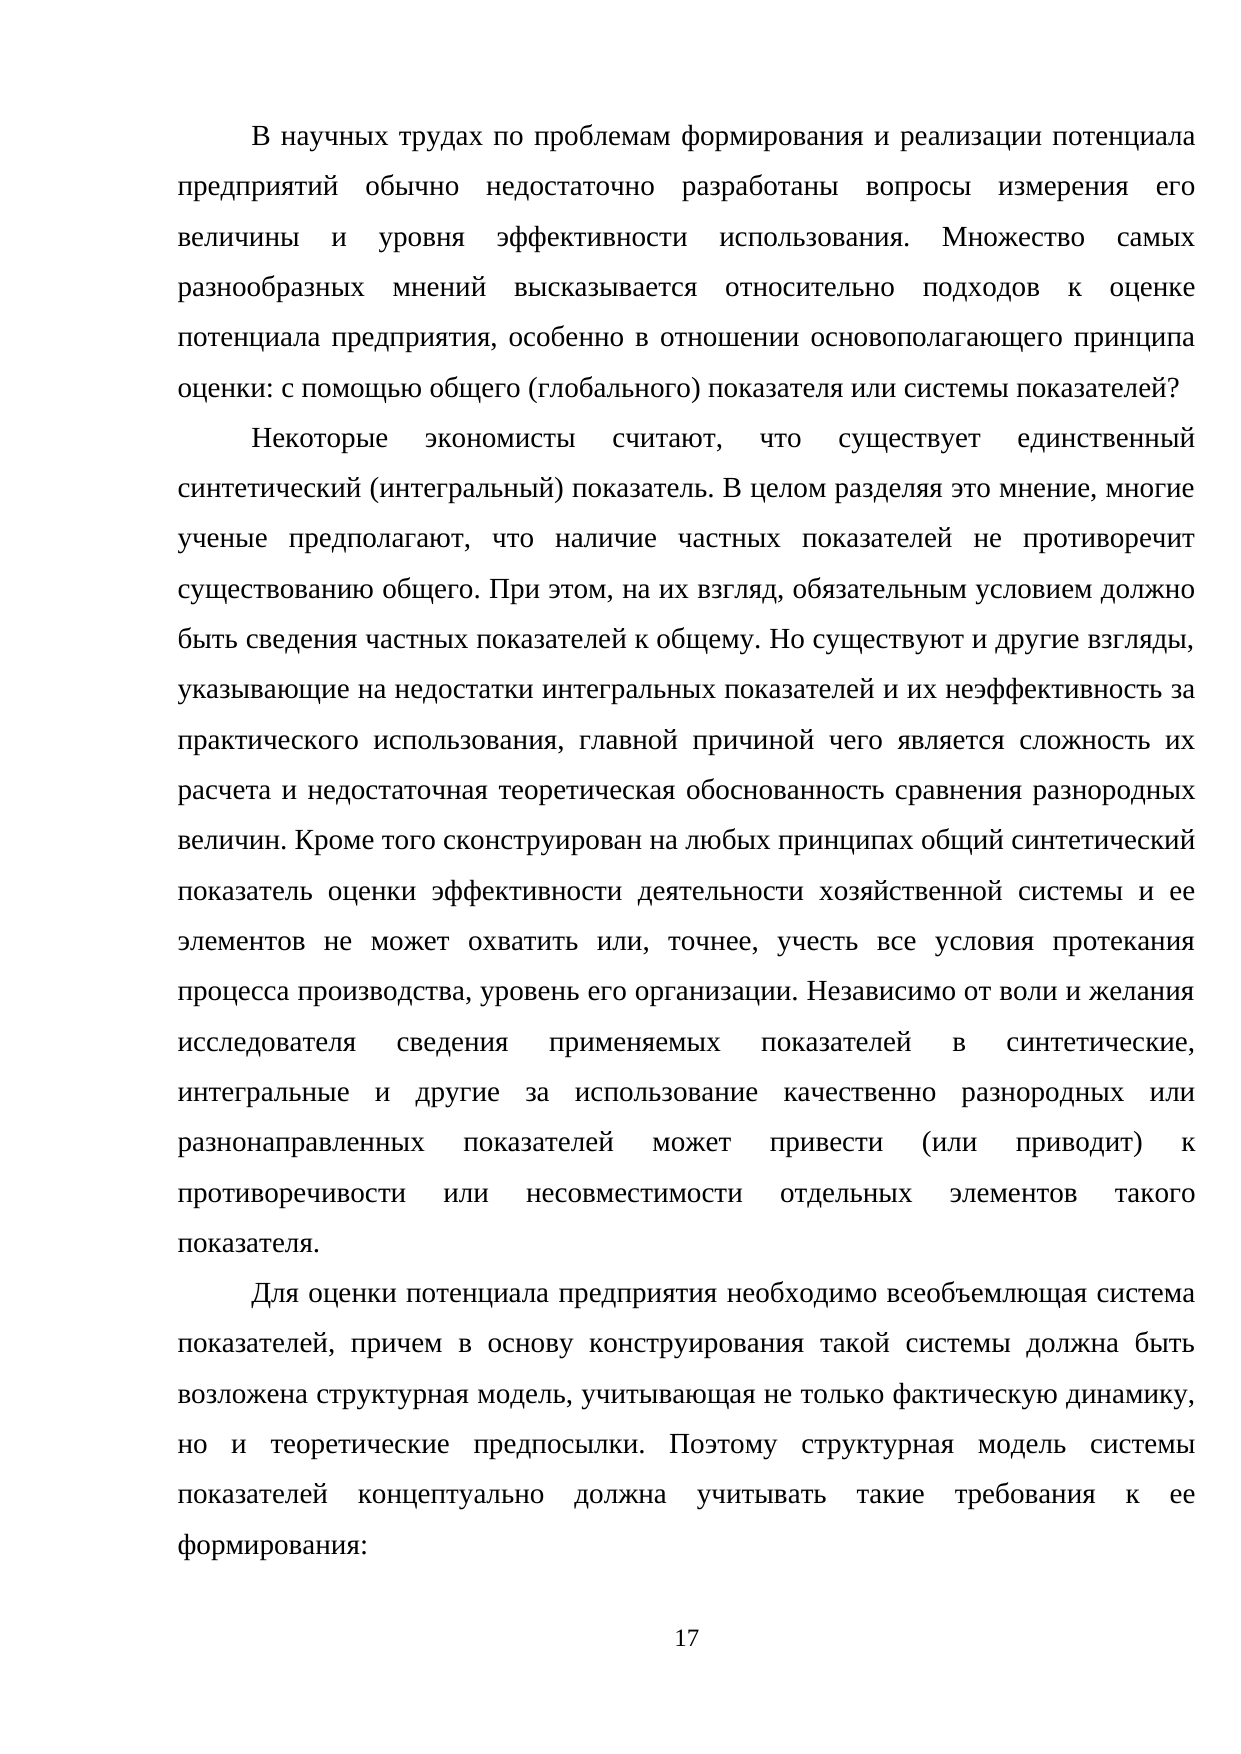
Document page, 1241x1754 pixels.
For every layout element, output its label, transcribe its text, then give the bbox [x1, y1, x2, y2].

text Для оценки потенциала предприятия необходимо всеобъемлющая система показателей, причем в основу конструирования такой системы должна быть возложена структурная модель, учитывающая не только фактическую динамику, но и теоретические предпосылки. Поэтому структурная модель системы показателей концептуально должна учитывать такие требования к ее формирования: [177, 1275, 1196, 1560]
text Некоторые экономисты считают, что существует единственный синтетический (интегральный) показатель. В целом разделяя это мнение, многие ученые предполагают, что наличие частных показателей не противоречит существованию общего. При этом, на их взгляд, обязательным условием должно быть сведения частных показателей к общему. Но существуют и другие взгляды, указывающие на недостатки интегральных показателей и их неэффективность за практического использования, главной причиной чего является сложность их расчета и недостаточная теоретическая обоснованность сравнения разнородных величин. Кроме того сконструирован на любых принципах общий синтетический показатель оценки эффективности деятельности хозяйственной системы и ее элементов не может охватить или, точнее, учесть все условия протекания процесса производства, уровень его организации. Независимо от воли и желания исследователя сведения применяемых показателей в синтетические, интегральные и другие за использование качественно разнородных или разнонаправленных показателей может привести (или приводит) к противоречивости или несовместимости отдельных элементов такого показателя. [177, 420, 1196, 1258]
text В научных трудах по проблемам формирования и реализации потенциала предприятий обычно недостаточно разработаны вопросы измерения его величины и уровня эффективности использования. Множество самых разнообразных мнений высказывается относительно подходов к оценке потенциала предприятия, особенно в отношении основополагающего принципа оценки: с помощью общего (глобального) показателя или системы показателей? [177, 118, 1196, 403]
